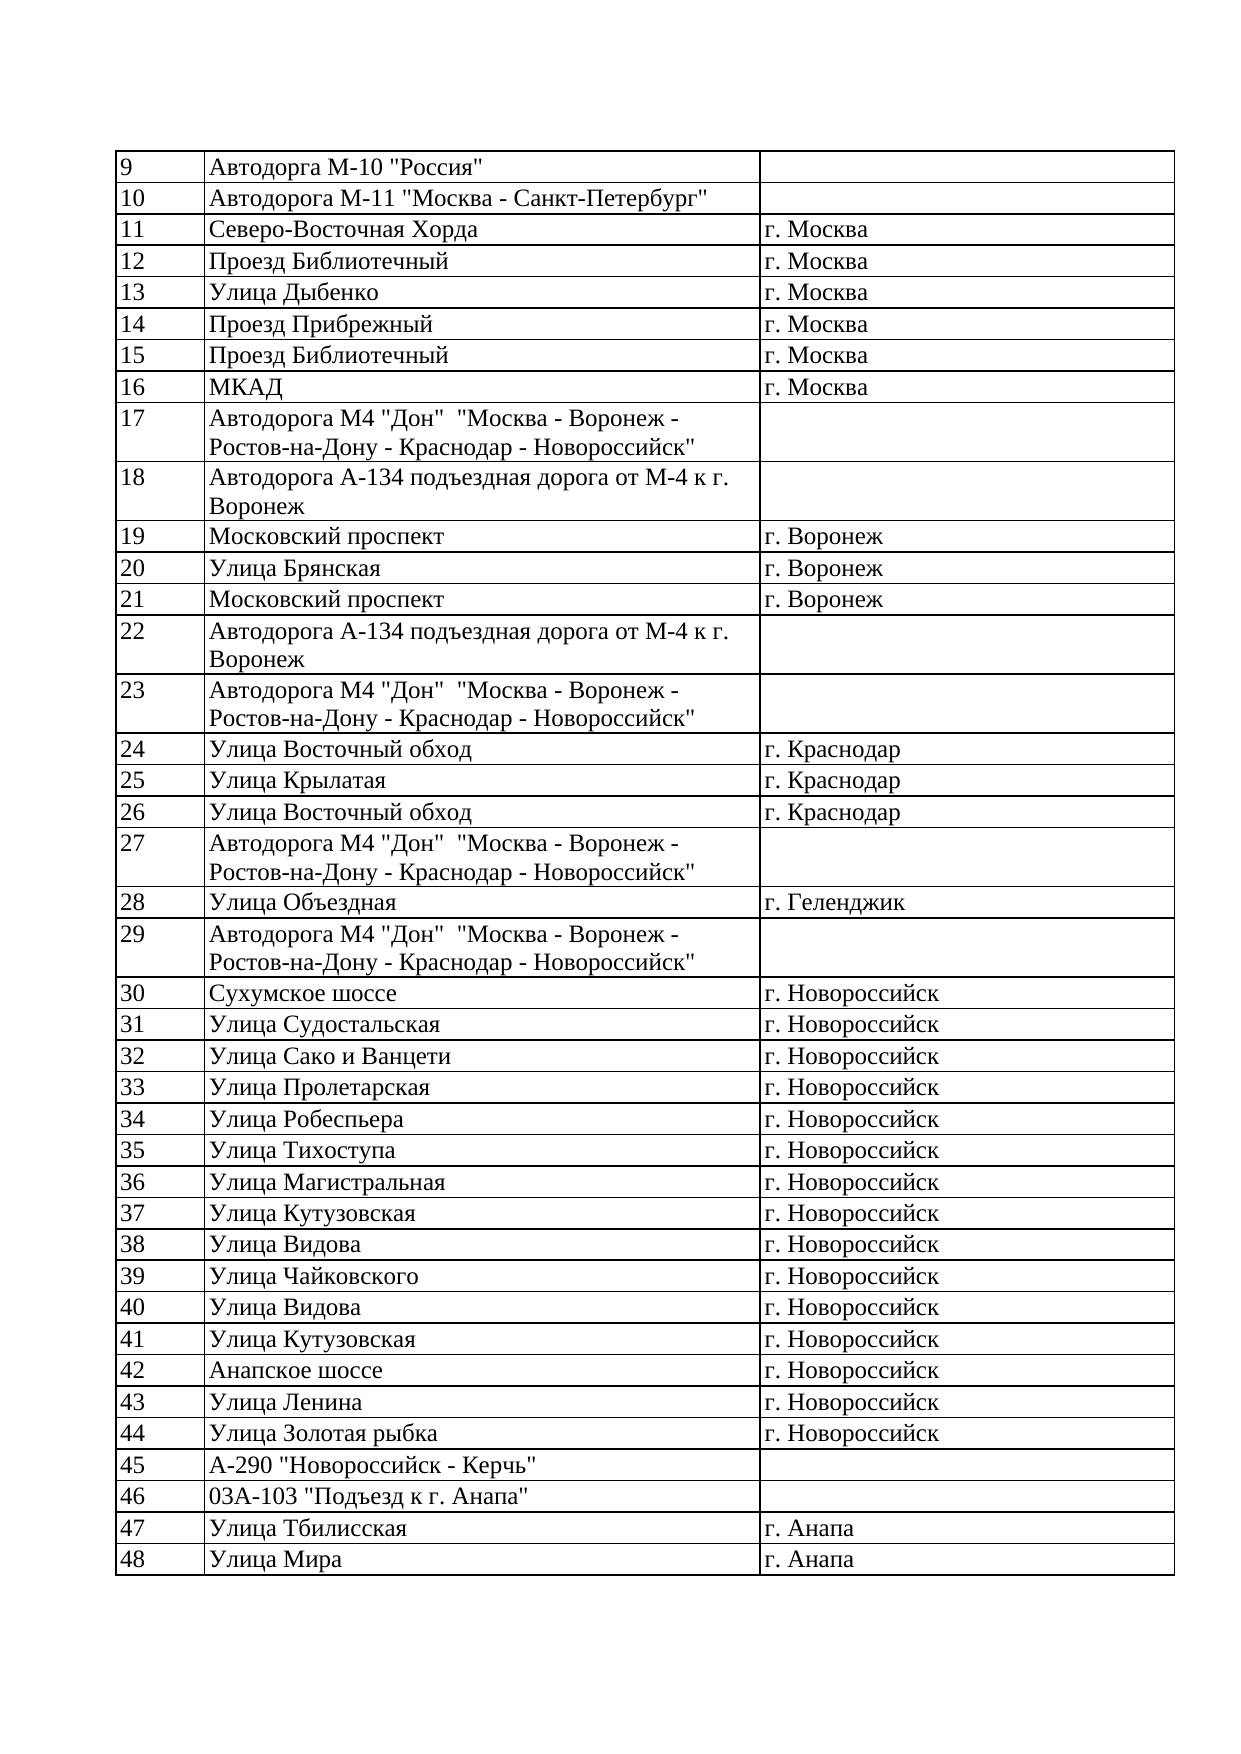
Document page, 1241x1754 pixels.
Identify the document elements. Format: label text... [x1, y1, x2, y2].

table_cell Автодорога М-11 "Москва - Санкт-Петербург" [205, 183, 759, 213]
table_cell Улица Кутузовская [205, 1198, 759, 1228]
table_cell г. Краснодар [761, 797, 1174, 827]
table_cell г. Новороссийск [761, 1324, 1174, 1354]
table_cell Улица Ленина [205, 1387, 759, 1417]
table_cell Автодорога А-134 подъездная дорога от М-4 к г. Воронеж [205, 462, 759, 520]
table_cell Проезд Библиотечный [205, 246, 759, 276]
table_cell 42 [117, 1355, 204, 1385]
table_cell 39 [117, 1261, 204, 1291]
table_cell 16 [117, 372, 204, 402]
table_cell [761, 919, 1174, 976]
table_cell 19 [117, 521, 204, 551]
table_cell 38 [117, 1230, 204, 1259]
table_cell 46 [117, 1481, 204, 1511]
table_cell г. Анапа [761, 1544, 1174, 1574]
table_cell 12 [117, 246, 204, 276]
table_cell Автодорога М4 "Дон" "Москва - Воронеж - Ростов-на-Дону - Краснодар - Новороссийск" [205, 828, 759, 886]
table_cell г. Воронеж [761, 521, 1174, 551]
table_cell Улица Мира [205, 1544, 759, 1574]
table_cell Московский проспект [205, 521, 759, 551]
table_cell Улица Видова [205, 1230, 759, 1259]
table_cell 47 [117, 1513, 204, 1542]
table_cell 31 [117, 1009, 204, 1039]
table_cell г. Новороссийск [761, 1387, 1174, 1417]
table_cell г. Новороссийск [761, 1167, 1174, 1196]
table_cell г. Анапа [761, 1513, 1174, 1542]
table_cell 26 [117, 797, 204, 827]
table_cell г. Новороссийск [761, 978, 1174, 1008]
table_cell [761, 1450, 1174, 1479]
table_cell 41 [117, 1324, 204, 1354]
table_cell 44 [117, 1418, 204, 1448]
table_cell г. Москва [761, 340, 1174, 370]
table_cell 14 [117, 309, 204, 339]
table_cell [761, 403, 1174, 461]
table_cell 43 [117, 1387, 204, 1417]
table_cell г. Москва [761, 277, 1174, 307]
table_cell г. Новороссийск [761, 1072, 1174, 1102]
table_cell Улица Восточный обход [205, 797, 759, 827]
table_cell Автодорога М4 "Дон" "Москва - Воронеж - Ростов-на-Дону - Краснодар - Новороссийск" [205, 675, 759, 732]
table_cell г. Новороссийск [761, 1198, 1174, 1228]
table_cell 34 [117, 1104, 204, 1133]
table_cell 17 [117, 403, 204, 461]
table_cell Улица Тихоступа [205, 1135, 759, 1165]
table_cell г. Краснодар [761, 734, 1174, 764]
table_cell МКАД [205, 372, 759, 402]
table_cell 10 [117, 183, 204, 213]
table_cell г. Воронеж [761, 584, 1174, 614]
table_cell г. Москва [761, 309, 1174, 339]
table_cell г. Геленджик [761, 887, 1174, 917]
table_cell 11 [117, 215, 204, 244]
table_cell г. Воронеж [761, 553, 1174, 583]
table_cell Автодорога А-134 подъездная дорога от М-4 к г. Воронеж [205, 616, 759, 673]
table_cell 21 [117, 584, 204, 614]
table_cell 13 [117, 277, 204, 307]
table_cell 20 [117, 553, 204, 583]
table_cell Автодорога М4 "Дон" "Москва - Воронеж - Ростов-на-Дону - Краснодар - Новороссийск" [205, 919, 759, 976]
table_cell 37 [117, 1198, 204, 1228]
table_cell 18 [117, 462, 204, 520]
table_cell [761, 152, 1174, 181]
table_cell г. Новороссийск [761, 1135, 1174, 1165]
table_cell Улица Кутузовская [205, 1324, 759, 1354]
table_cell 28 [117, 887, 204, 917]
table_cell Проезд Прибрежный [205, 309, 759, 339]
table_cell 24 [117, 734, 204, 764]
table_cell Улица Пролетарская [205, 1072, 759, 1102]
table_cell г. Новороссийск [761, 1041, 1174, 1071]
table_cell Улица Магистральная [205, 1167, 759, 1196]
table_cell [761, 616, 1174, 673]
table_cell Московский проспект [205, 584, 759, 614]
table_cell 9 [117, 152, 204, 181]
table_cell Проезд Библиотечный [205, 340, 759, 370]
table_cell Улица Сако и Ванцети [205, 1041, 759, 1071]
table_cell [761, 462, 1174, 520]
table_cell Северо-Восточная Хорда [205, 215, 759, 244]
table_cell Улица Золотая рыбка [205, 1418, 759, 1448]
table_cell г. Москва [761, 372, 1174, 402]
table_cell г. Краснодар [761, 765, 1174, 795]
table_cell [761, 828, 1174, 886]
table_cell Сухумское шоссе [205, 978, 759, 1008]
table_cell 03А-103 "Подъезд к г. Анапа" [205, 1481, 759, 1511]
table_cell Улица Брянская [205, 553, 759, 583]
table_cell А-290 "Новороссийск - Керчь" [205, 1450, 759, 1479]
table_cell г. Новороссийск [761, 1230, 1174, 1259]
table_cell [761, 183, 1174, 213]
table_cell г. Новороссийск [761, 1292, 1174, 1322]
table_cell [761, 1481, 1174, 1511]
table_cell Автодорога М4 "Дон" "Москва - Воронеж - Ростов-на-Дону - Краснодар - Новороссийск" [205, 403, 759, 461]
table_cell 23 [117, 675, 204, 732]
table_cell 36 [117, 1167, 204, 1196]
table_cell Улица Восточный обход [205, 734, 759, 764]
table_cell Улица Чайковского [205, 1261, 759, 1291]
table_cell г. Новороссийск [761, 1009, 1174, 1039]
table_cell Улица Робеспьера [205, 1104, 759, 1133]
table_cell г. Новороссийск [761, 1104, 1174, 1133]
table_cell 35 [117, 1135, 204, 1165]
table_cell [761, 675, 1174, 732]
table_cell 30 [117, 978, 204, 1008]
table_cell г. Москва [761, 246, 1174, 276]
table_cell Улица Крылатая [205, 765, 759, 795]
table_cell Улица Видова [205, 1292, 759, 1322]
table_cell г. Новороссийск [761, 1261, 1174, 1291]
table_cell г. Новороссийск [761, 1355, 1174, 1385]
table_cell Улица Тбилисская [205, 1513, 759, 1542]
table_cell 33 [117, 1072, 204, 1102]
table_cell Анапское шоссе [205, 1355, 759, 1385]
table_cell г. Москва [761, 215, 1174, 244]
table_cell Автодорга М-10 "Россия" [205, 152, 759, 181]
table_cell 22 [117, 616, 204, 673]
table_cell Улица Объездная [205, 887, 759, 917]
table_cell г. Новороссийск [761, 1418, 1174, 1448]
table_cell 48 [117, 1544, 204, 1574]
table_cell 15 [117, 340, 204, 370]
table_cell 40 [117, 1292, 204, 1322]
table_cell 45 [117, 1450, 204, 1479]
table_cell Улица Судостальская [205, 1009, 759, 1039]
table_cell 29 [117, 919, 204, 976]
table_cell 27 [117, 828, 204, 886]
table_cell Улица Дыбенко [205, 277, 759, 307]
table_cell 32 [117, 1041, 204, 1071]
table_cell 25 [117, 765, 204, 795]
